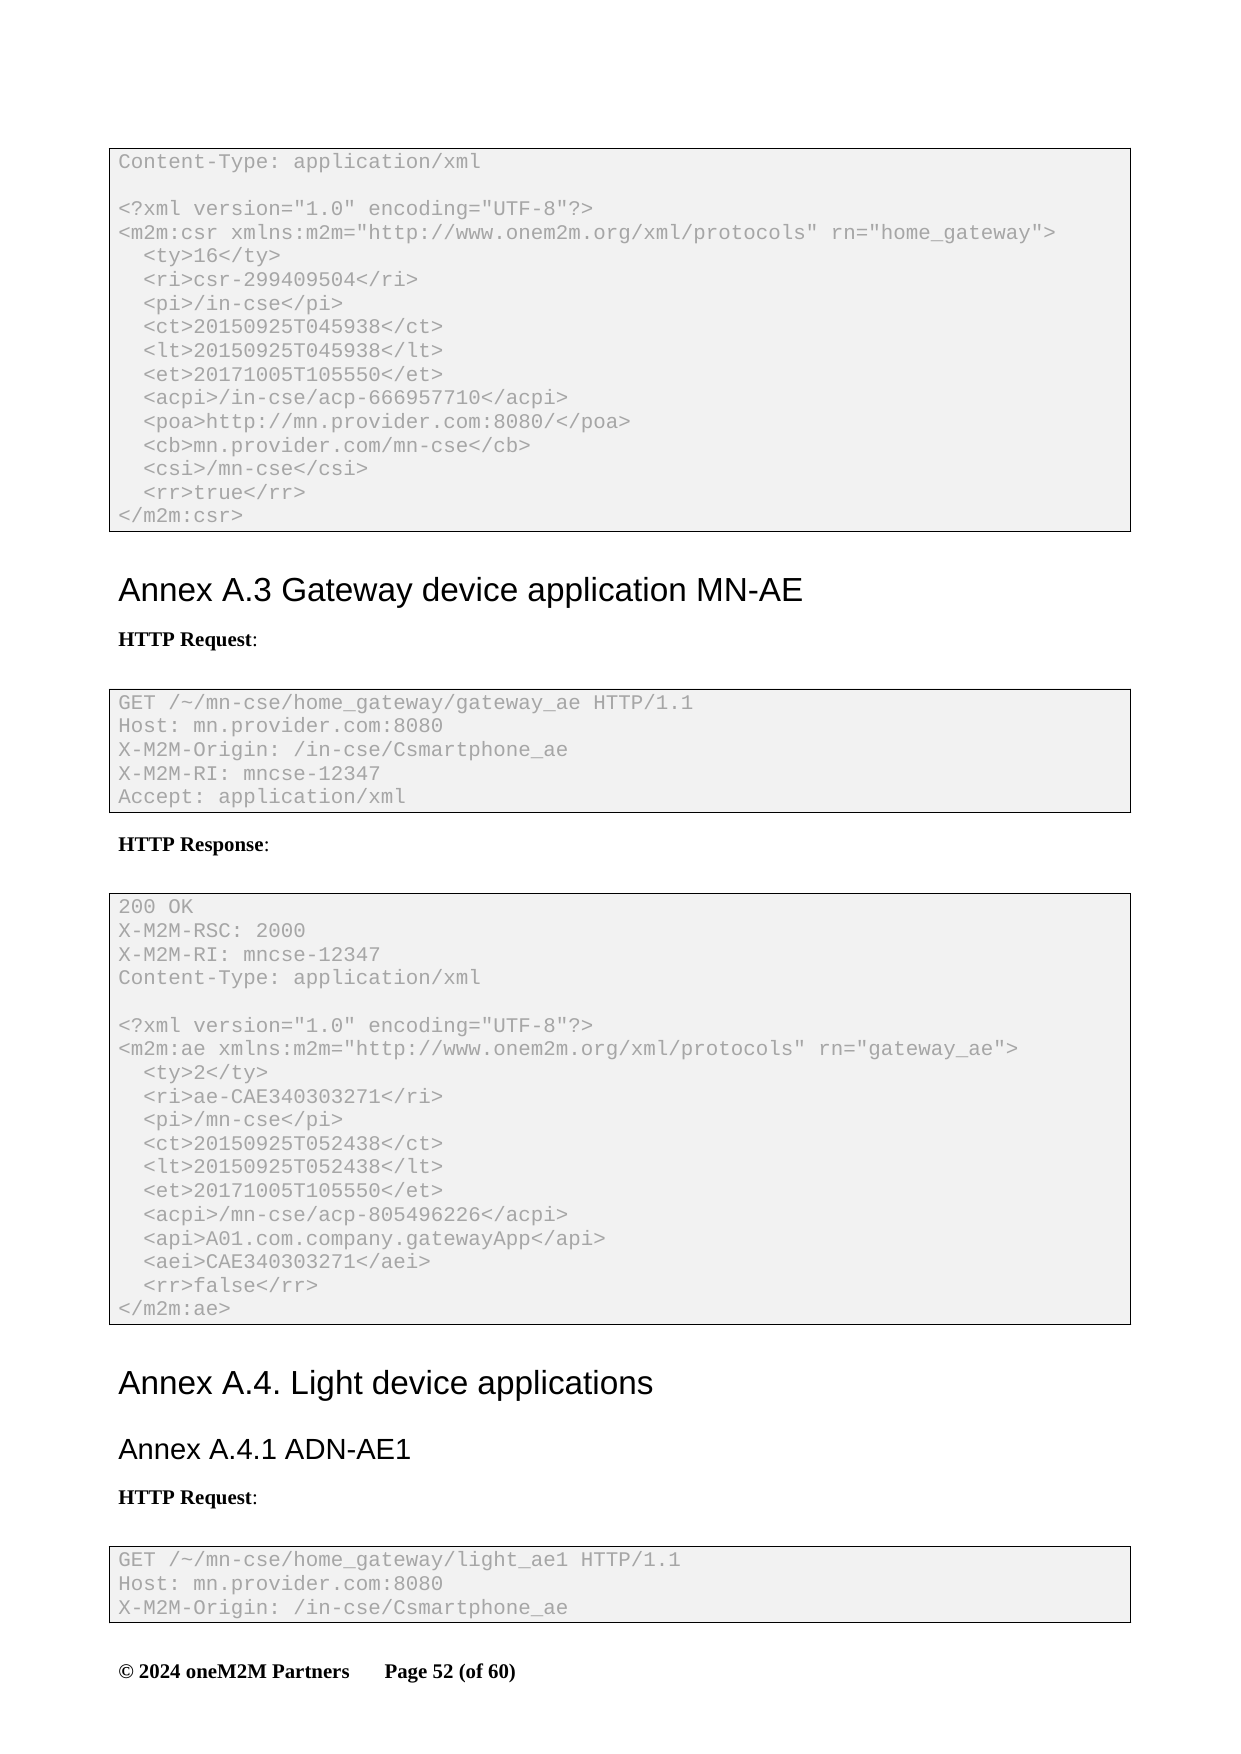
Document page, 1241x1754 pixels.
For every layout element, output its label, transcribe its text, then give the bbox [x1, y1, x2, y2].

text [110, 149, 1130, 531]
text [110, 1547, 1130, 1622]
text 200 OK X-M2M-RSC: 2000 X-M2M-RI: mncse-12347 Content-Type: application/xml <?xml version="1.0" encoding="UTF-8"?> <m2m:ae xmlns:m2m="http://www.onem2m.org/xml/protocols" rn="gateway_ae"> <ty>2</ty> <ri>ae-CAE340303271</ri> <pi>/mn-cse</pi> <ct>20150925T052438</ct> <lt>20150925T052438</lt> <et>20171005T105550</et> <acpi>/mn-cse/acp-805496226</acpi> <api>A01.com.company.gatewayApp</api> <aei>CAE340303271</aei> <rr>false</rr> </m2m:ae> [110, 894, 1130, 1324]
subtitle Annex A.4. Light device applications [118, 1363, 1122, 1401]
subtitle Annex A.4.1 ADN-AE1 [118, 1432, 1122, 1466]
subtitle Annex A.3 Gateway device application MN-AE [118, 570, 1122, 608]
text GET /~/mn-cse/home_gateway/gateway_ae HTTP/1.1 Host: mn.provider.com:8080 X-M2M-Origin: /in-cse/Csmartphone_ae X-M2M-RI: mncse-12347 Accept: application/xml [110, 690, 1130, 812]
